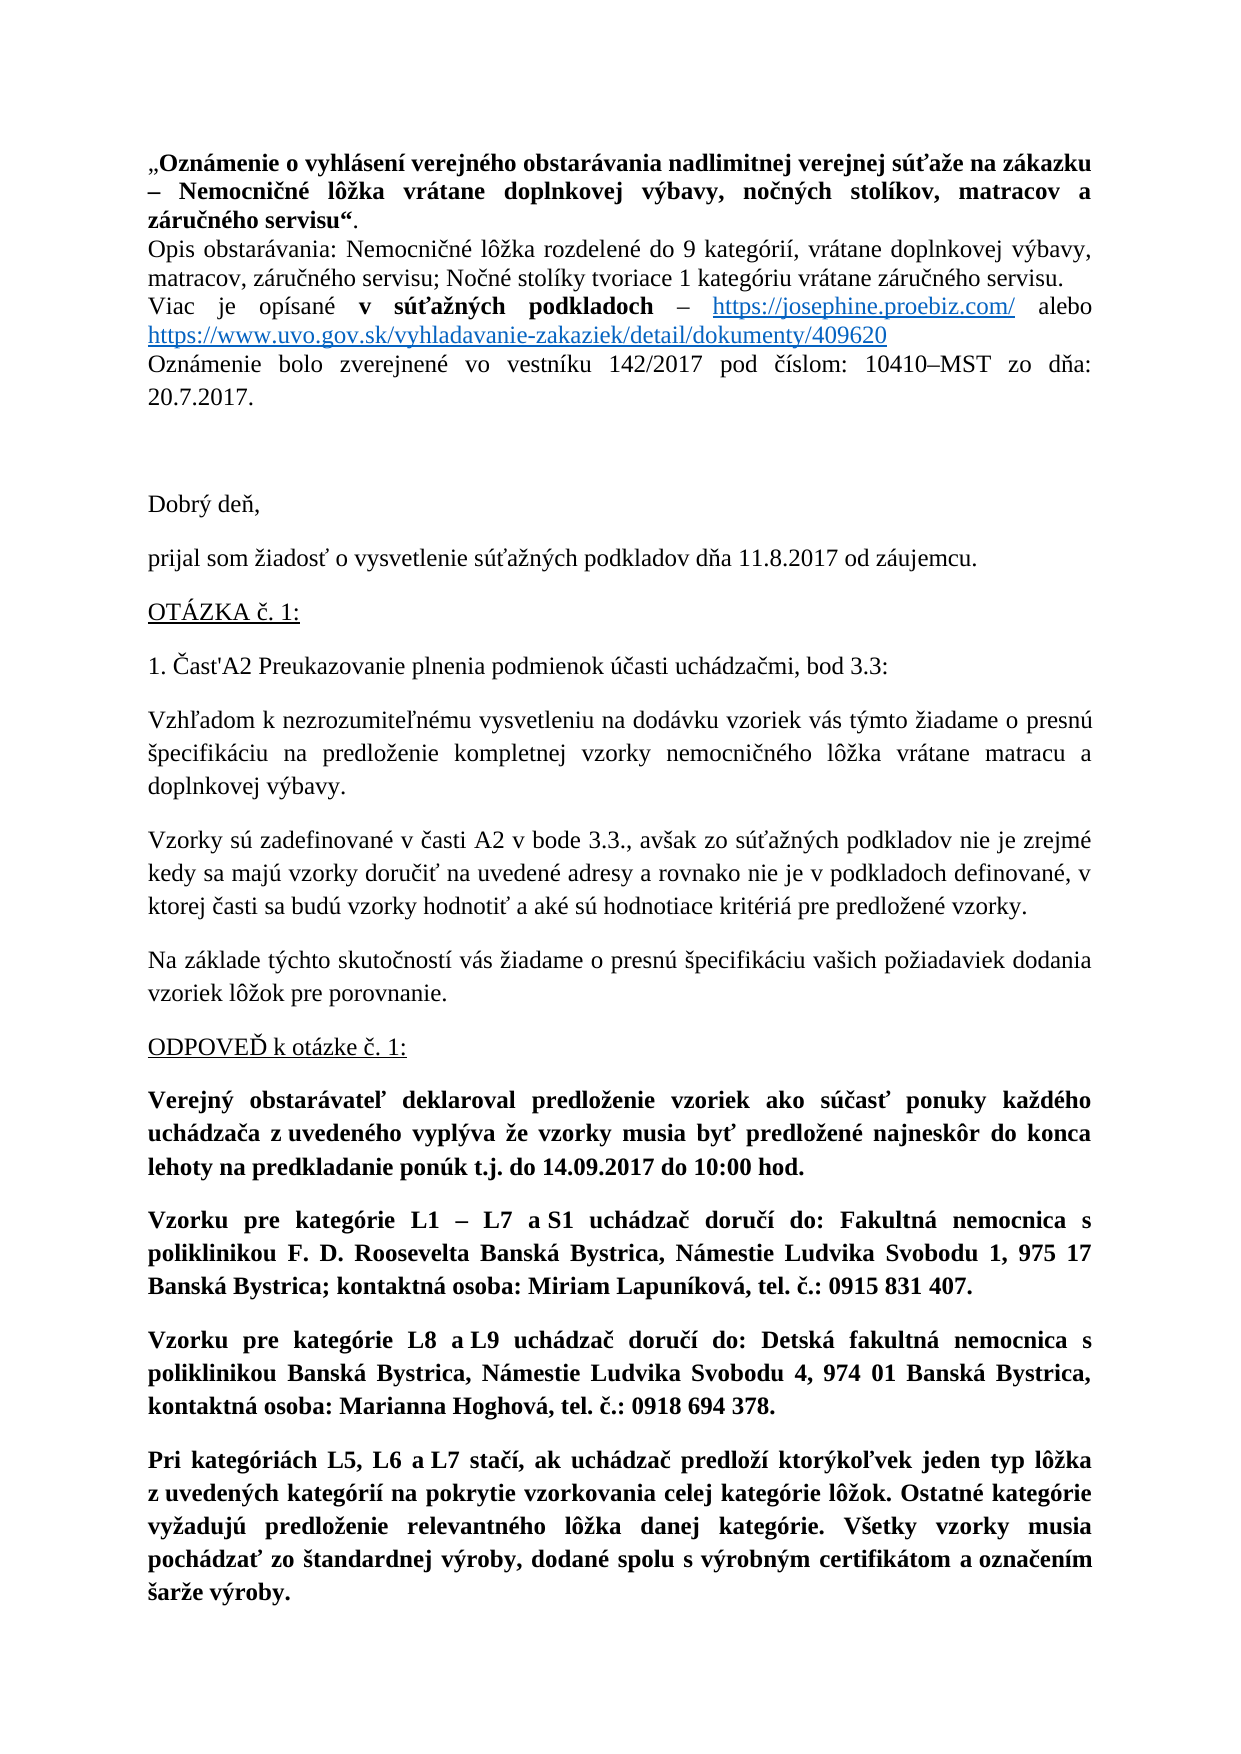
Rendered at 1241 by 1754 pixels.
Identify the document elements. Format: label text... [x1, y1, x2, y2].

text Vzhľadom k nezrozumiteľnému vysvetleniu na dodávku vzoriek vás týmto žiadame o presnú špecifikáciu na predloženie kompletnej vzorky nemocničného lôžka vrátane matracu a doplnkovej výbavy. [148, 705, 1093, 800]
text Oznámenie bolo zverejnené vo vestníku 142/2017 pod číslom: 10410–MST zo dňa: 20.7.2017. [148, 349, 1093, 411]
text Opis obstarávania: Nemocničné lôžka rozdelené do 9 kategórií, vrátane doplnkovej výbavy, matracov, záručného servisu; Nočné stolíky tvoriace 1 kategóriu vrátane záručného servisu. [148, 234, 1093, 291]
text Viac je opísané v súťažných podkladoch – https://josephine.proebiz.com/ alebo https://www.uvo.gov.sk/vyhladavanie-zakaziek/detail/dokumenty/409620 [148, 291, 1093, 349]
text Na základe týchto skutočností vás žiadame o presnú špecifikáciu vašich požiadaviek dodania vzoriek lôžok pre porovnanie. [148, 945, 1093, 1007]
text Vzorky sú zadefinované v časti A2 v bode 3.3., avšak zo súťažných podkladov nie je zrejmé kedy sa majú vzorky doručiť na uvedené adresy a rovnako nie je v podkladoch definované, v ktorej časti sa budú vzorky hodnotiť a aké sú hodnotiace kritériá pre predložené vzorky. [148, 825, 1093, 920]
text Verejný obstarávateľ deklaroval predloženie vzoriek ako súčasť ponuky každého uchádzača z uvedeného vyplýva že vzorky musia byť predložené najneskôr do konca lehoty na predkladanie ponúk t.j. do 14.09.2017 do 10:00 hod. [148, 1086, 1093, 1180]
text Pri kategóriách L5, L6 a L7 stačí, ak uchádzač predloží ktorýkoľvek jeden typ lôžka z uvedených kategórií na pokrytie vzorkovania celej kategórie lôžok. Ostatné kategórie vyžadujú predloženie relevantného lôžka danej kategórie. Všetky vzorky musia pochádzať zo štandardnej výroby, dodané spolu s výrobným certifikátom a označením šarže výroby. [148, 1445, 1093, 1606]
text Dobrý deň, [148, 489, 1093, 518]
text prijal som žiadosť o vysvetlenie súťažných podkladov dňa 11.8.2017 od záujemcu. [148, 543, 1093, 572]
text ODPOVEĎ k otázke č. 1: [148, 1032, 1093, 1060]
text Vzorku pre kategórie L8 a L9 uchádzač doručí do: Detská fakultná nemocnica s poliklinikou Banská Bystrica, Námestie Ludvika Svobodu 4, 974 01 Banská Bystrica, kontaktná osoba: Marianna Hoghová, tel. č.: 0918 694 378. [148, 1325, 1093, 1420]
text OTÁZKA č. 1: [148, 597, 1093, 626]
text „Oznámenie o vyhlásení verejného obstarávania nadlimitnej verejnej súťaže na zákazku – Nemocničné lôžka vrátane doplnkovej výbavy, nočných stolíkov, matracov a záručného servisu“. [148, 148, 1093, 234]
text 1. Čast'A2 Preukazovanie plnenia podmienok účasti uchádzačmi, bod 3.3: [148, 651, 1093, 680]
text Vzorku pre kategórie L1 – L7 a S1 uchádzač doručí do: Fakultná nemocnica s poliklinikou F. D. Roosevelta Banská Bystrica, Námestie Ludvika Svobodu 1, 975 17 Banská Bystrica; kontaktná osoba: Miriam Lapuníková, tel. č.: 0915 831 407. [148, 1205, 1093, 1300]
